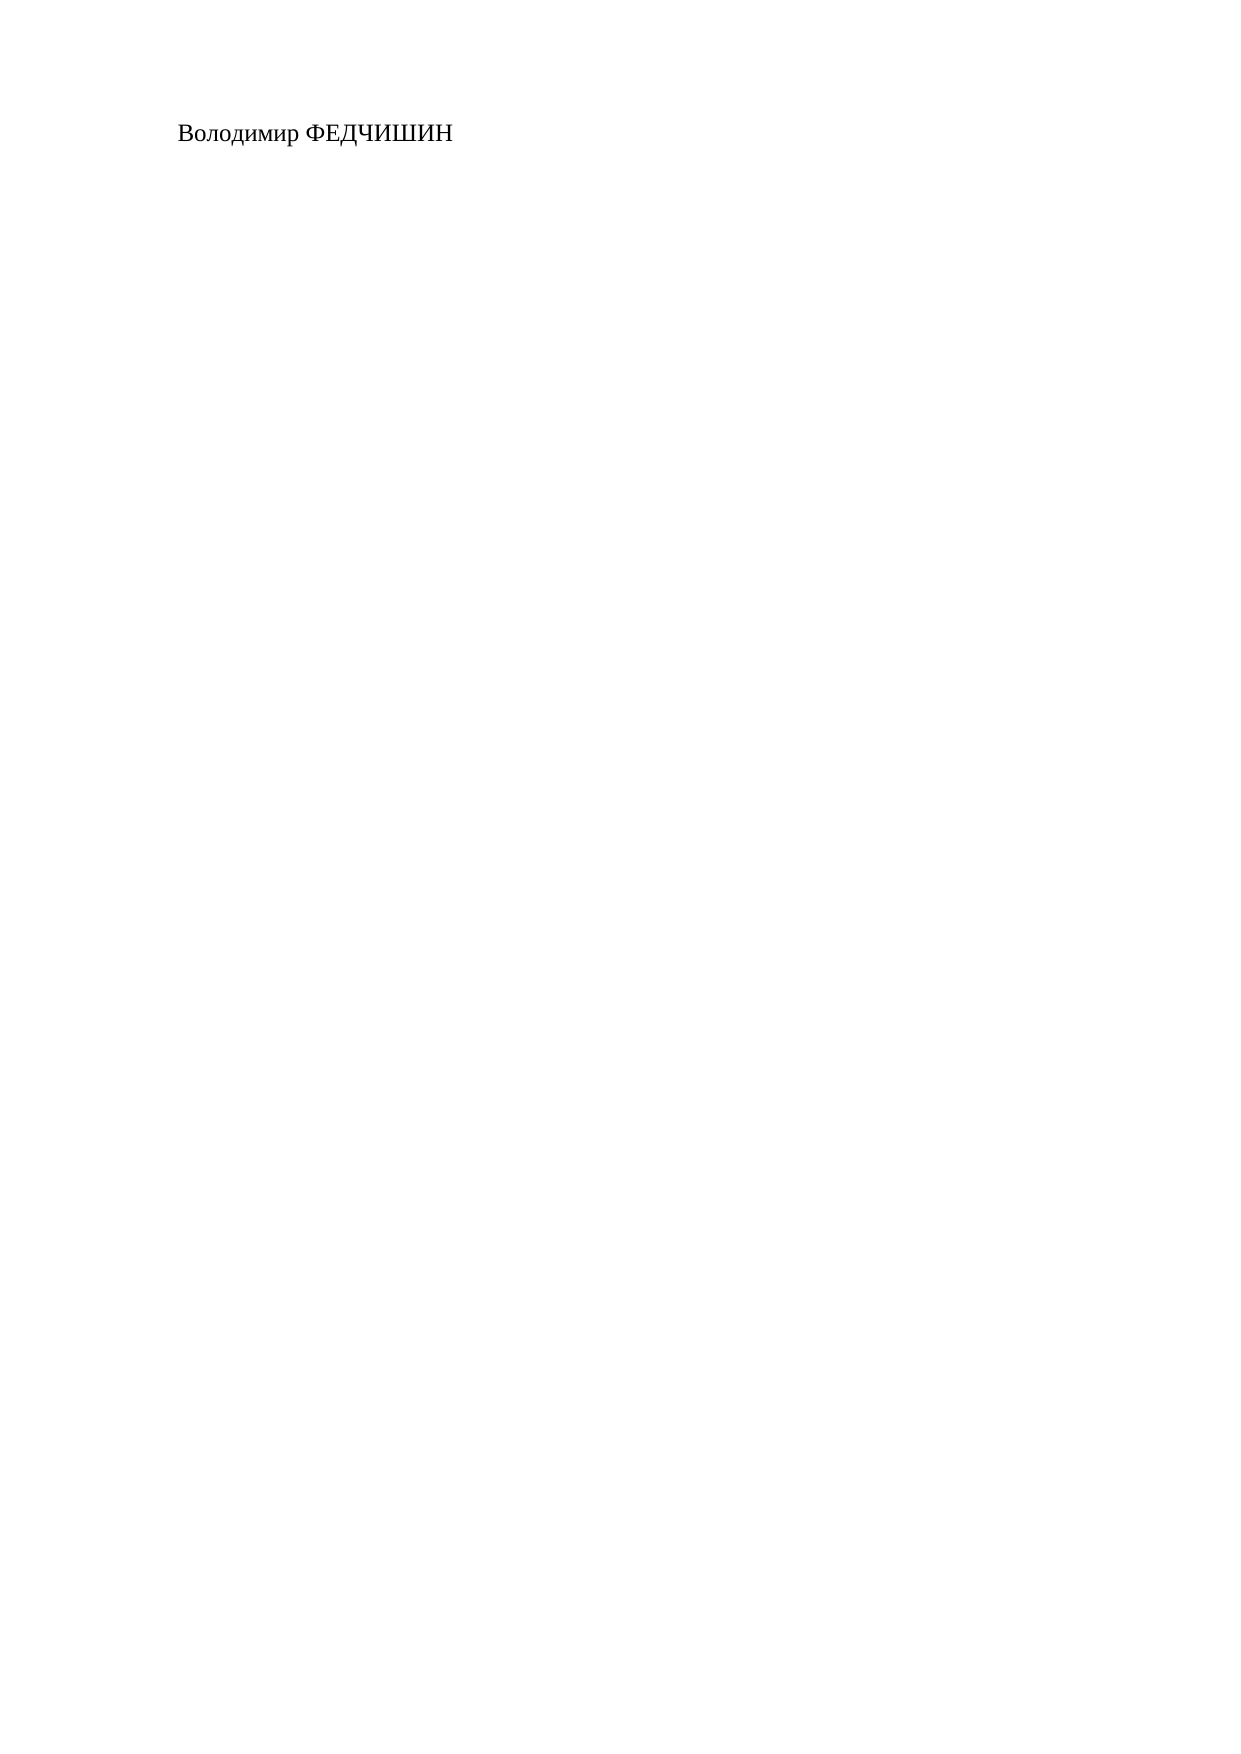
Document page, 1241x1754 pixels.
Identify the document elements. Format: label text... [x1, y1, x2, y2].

text Володимир ФЕДЧИШИН [177, 118, 1181, 147]
